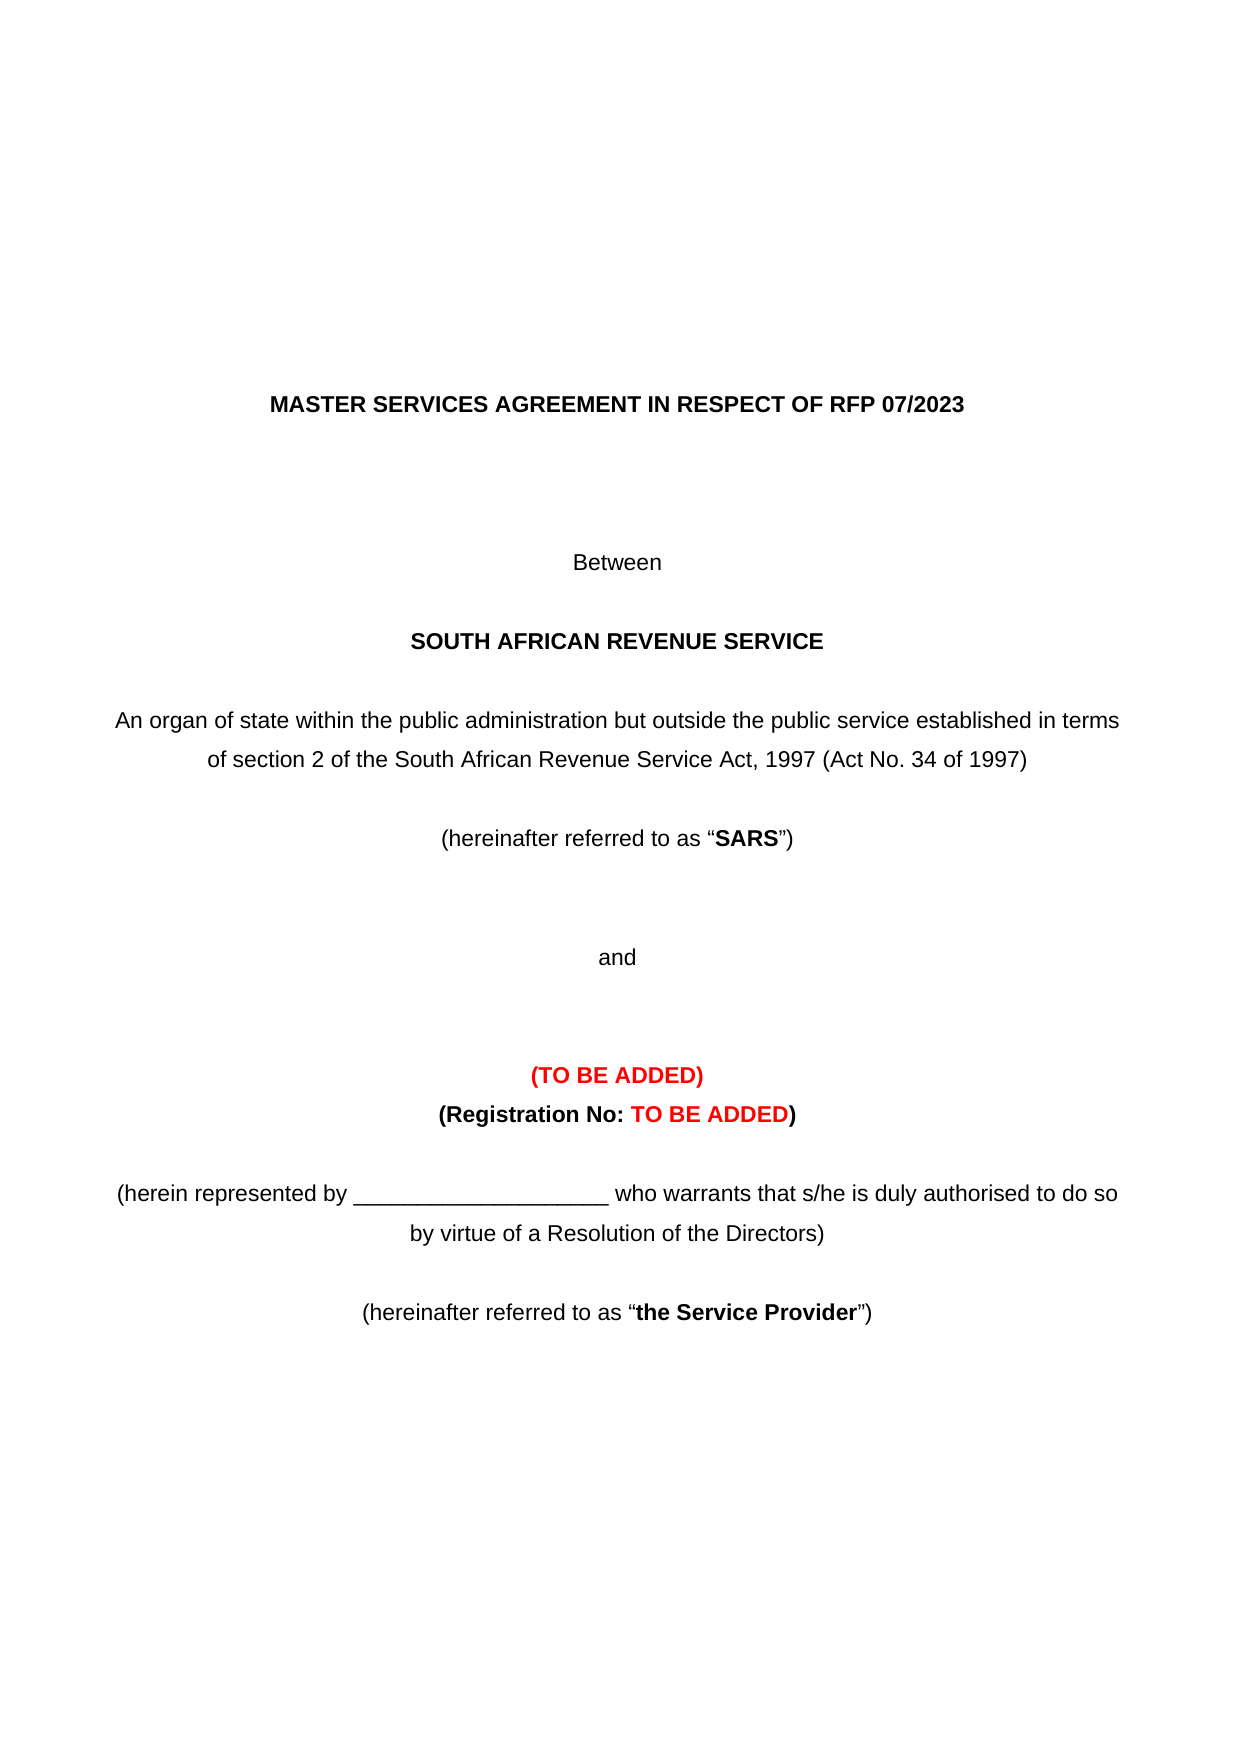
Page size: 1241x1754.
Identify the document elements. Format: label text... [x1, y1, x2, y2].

text by virtue of a Resolution of the Directors) [112, 1220, 1122, 1246]
text (hereinafter referred to as “the Service Provider”) [112, 1299, 1122, 1325]
text MASTER SERVICES AGREEMENT IN RESPECT OF RFP 07/2023 [112, 391, 1122, 417]
text An organ of state within the public administration but outside the public service established in terms of section 2 of the South African Revenue Service Act, 1997 (Act No. 34 of 1997) [112, 707, 1122, 772]
text SOUTH AFRICAN REVENUE SERVICE [112, 628, 1122, 654]
text and [112, 943, 1122, 970]
text Between [112, 549, 1122, 575]
text (TO BE ADDED) [112, 1062, 1122, 1088]
text (hereinafter referred to as “SARS”) [112, 825, 1122, 851]
text (Registration No: TO BE ADDED) [112, 1101, 1122, 1128]
text (herein represented by ____________________ who warrants that s/he is duly authorised to do so [112, 1180, 1122, 1207]
